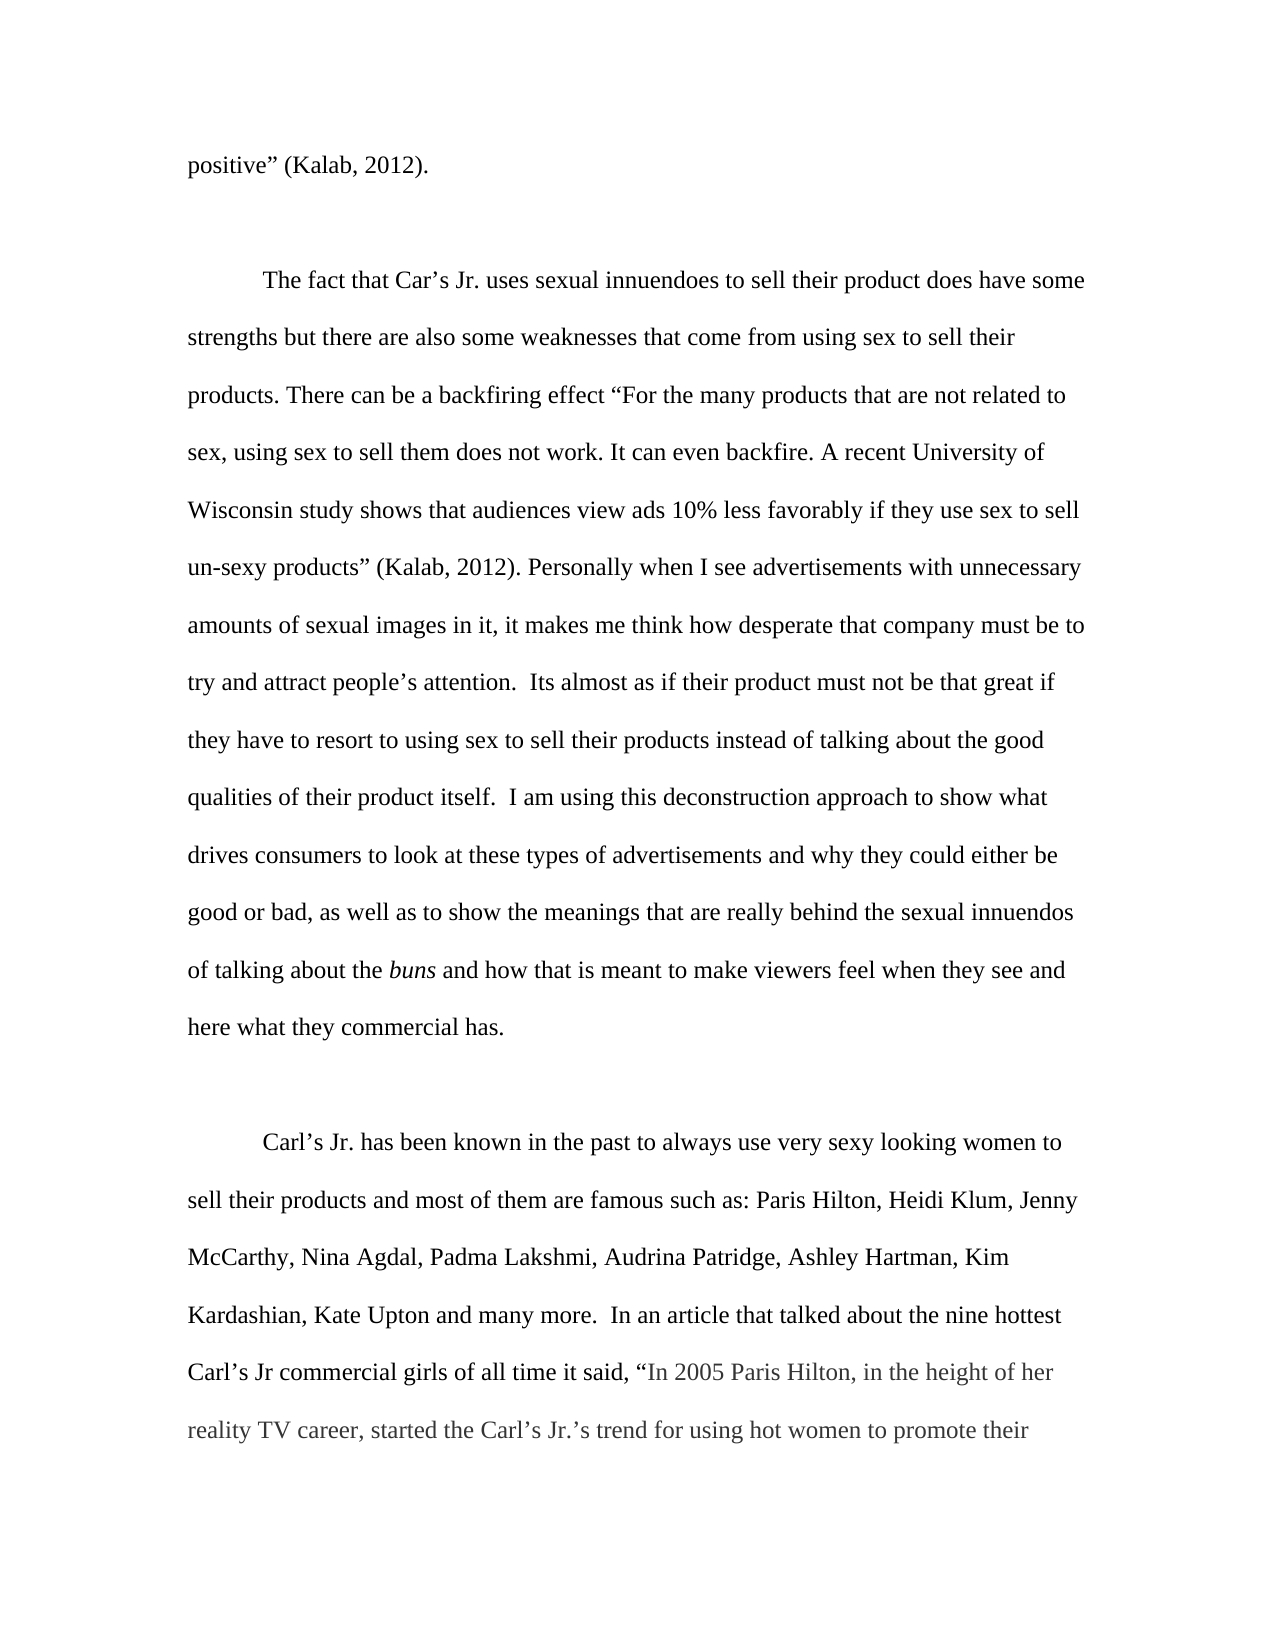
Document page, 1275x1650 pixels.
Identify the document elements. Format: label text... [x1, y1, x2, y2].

text The fact that Car’s Jr. uses sexual innuendoes to sell their product does have some strengths but there are also some weaknesses that come from using sex to sell their products. There can be a backfiring effect “For the many products that are not related to sex, using sex to sell them does not work. It can even backfire. A recent University of Wisconsin study shows that audiences view ads 10% less favorably if they use sex to sell un-sexy products” (Kalab, 2012). Personally when I see advertisements with unnecessary amounts of sexual images in it, it makes me think how desperate that company must be to try and attract people’s attention. Its almost as if their product must not be that great if they have to resort to using sex to sell their products instead of talking about the good qualities of their product itself. I am using this deconstruction approach to show what drives consumers to look at these types of advertisements and why they could either be good or bad, as well as to show the meanings that are really behind the sexual innuendos of talking about the buns and how that is meant to make viewers feel when they see and here what they commercial has. [187, 265, 1087, 1041]
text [187, 1127, 1087, 1444]
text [187, 150, 1087, 179]
